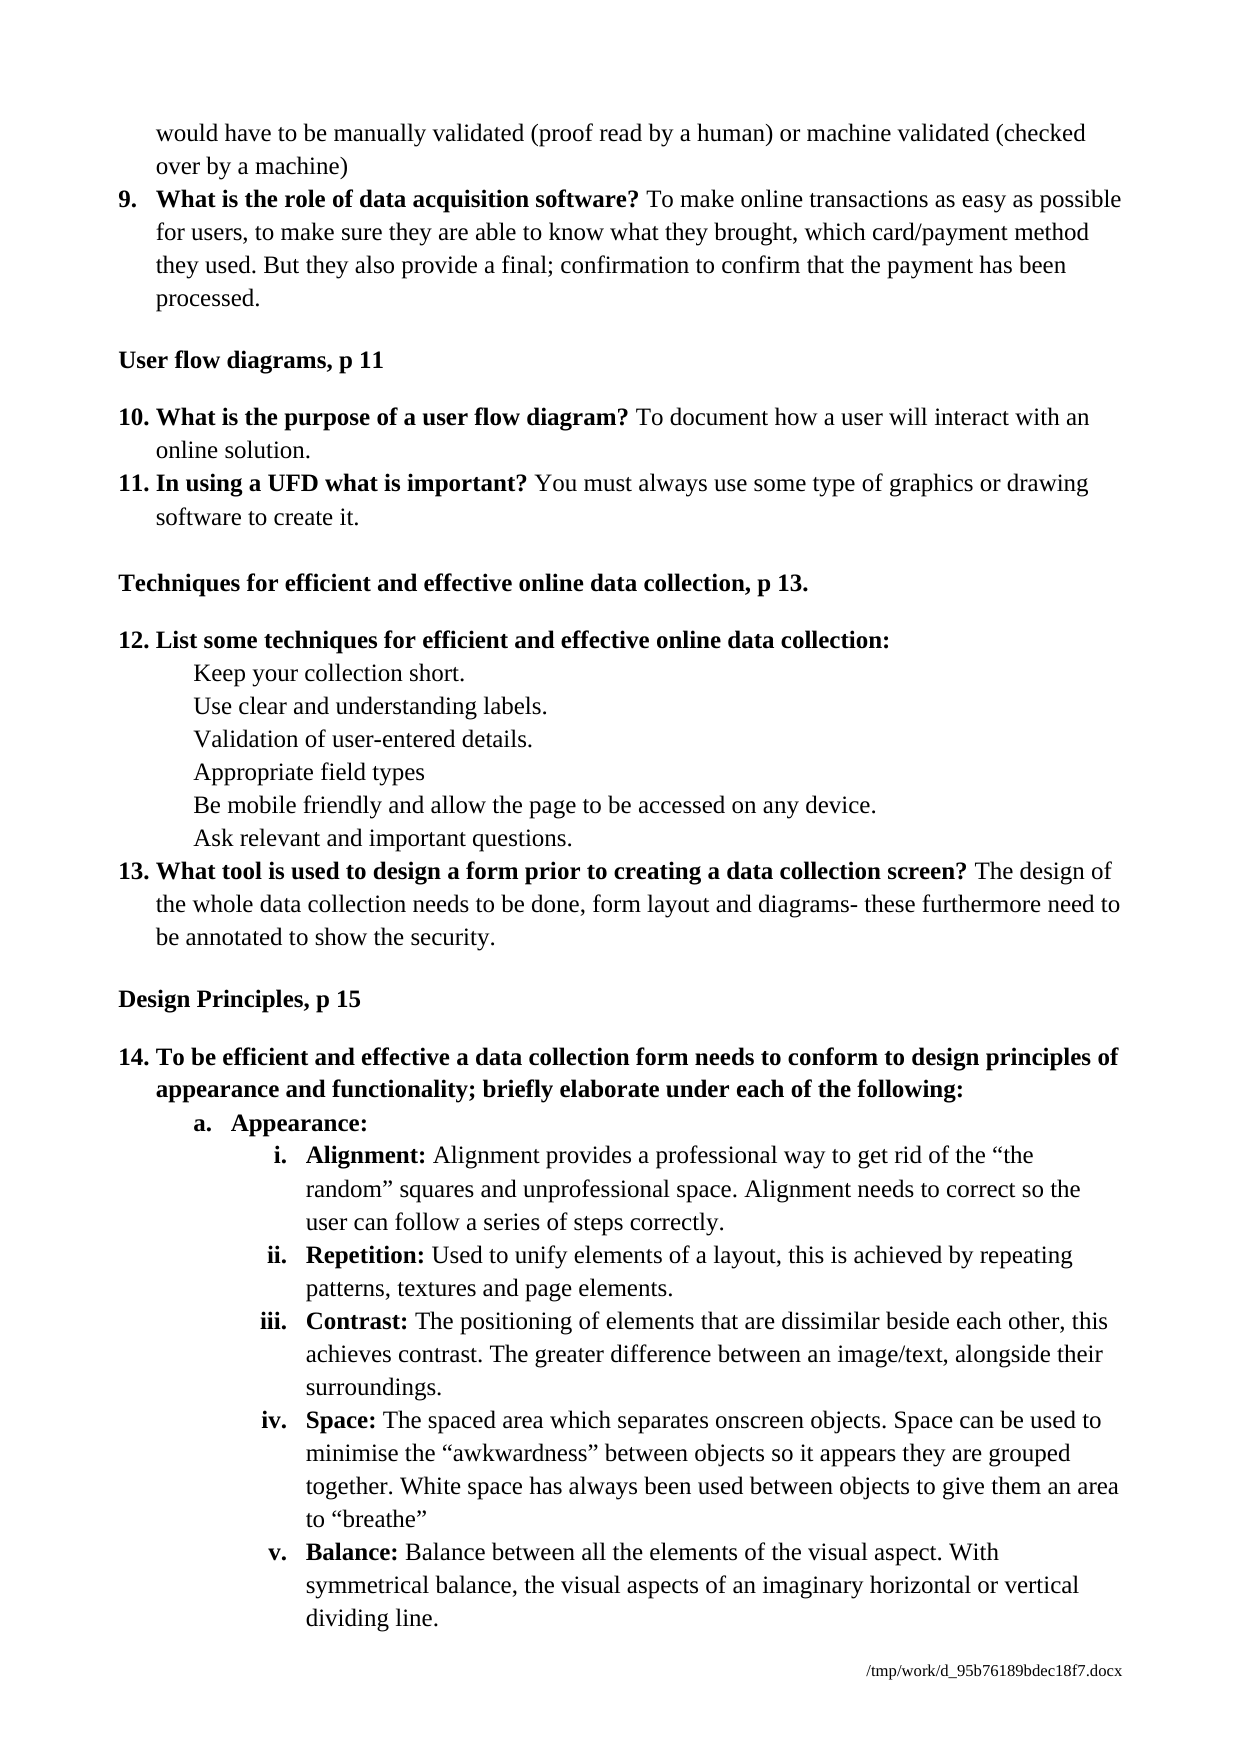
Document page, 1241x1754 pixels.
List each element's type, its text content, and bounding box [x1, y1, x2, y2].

list Be mobile friendly and allow the page to be accessed on any device. [193, 790, 1122, 819]
list What is the role of data acquisition software? To make online transactions as easy as possible for users, to make sure they are able to know what they brought, which card/payment method they used. But they also provide a final; confirmation to confirm that the payment has been processed. [118, 184, 1122, 312]
list Use clear and understanding labels. [193, 691, 1122, 720]
list Appearance: [193, 1108, 1122, 1136]
list In using a UFD what is important? You must always use some type of graphics or drawing software to create it. [118, 468, 1122, 530]
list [118, 118, 1122, 180]
text Techniques for efficient and effective online data collection, p 13. [118, 568, 1122, 596]
list To be efficient and effective a data collection form needs to conform to design principles of appearance and functionality; briefly elaborate under each of the following: [118, 1042, 1122, 1103]
list Appropriate field types [193, 757, 1122, 786]
list What tool is used to design a form prior to creating a data collection screen? The design of the whole data collection needs to be done, form layout and diagrams- these furthermore need to be annotated to show the security. [118, 856, 1122, 951]
list Balance: Balance between all the elements of the visual aspect. With symmetrical balance, the visual aspects of an imaginary horizontal or vertical dividing line. [287, 1537, 1122, 1632]
list Repetition: Used to unify elements of a layout, this is achieved by repeating patterns, textures and page elements. [287, 1240, 1122, 1301]
list Validation of user-entered details. [193, 724, 1122, 753]
list Keep your collection short. [193, 658, 1122, 687]
list Alignment: Alignment provides a professional way to get rid of the “the random” squares and unprofessional space. Alignment needs to correct so the user can follow a series of steps correctly. [287, 1141, 1122, 1235]
text Design Principles, p 15 [118, 984, 1122, 1013]
list What is the purpose of a user flow diagram? To document how a user will interact with an online solution. [118, 402, 1122, 464]
text User flow diagrams, p 11 [118, 345, 1122, 374]
list Contrast: The positioning of elements that are dissimilar beside each other, this achieves contrast. The greater difference between an image/text, alongside their surroundings. [287, 1306, 1122, 1401]
list Space: The spaced area which separates onscreen objects. Space can be used to minimise the “awkwardness” between objects so it appears they are grouped together. White space has always been used between objects to give them an area to “breathe” [287, 1405, 1122, 1533]
list Ask relevant and important questions. [193, 823, 1122, 852]
list List some techniques for efficient and effective online data collection: [118, 625, 1122, 654]
